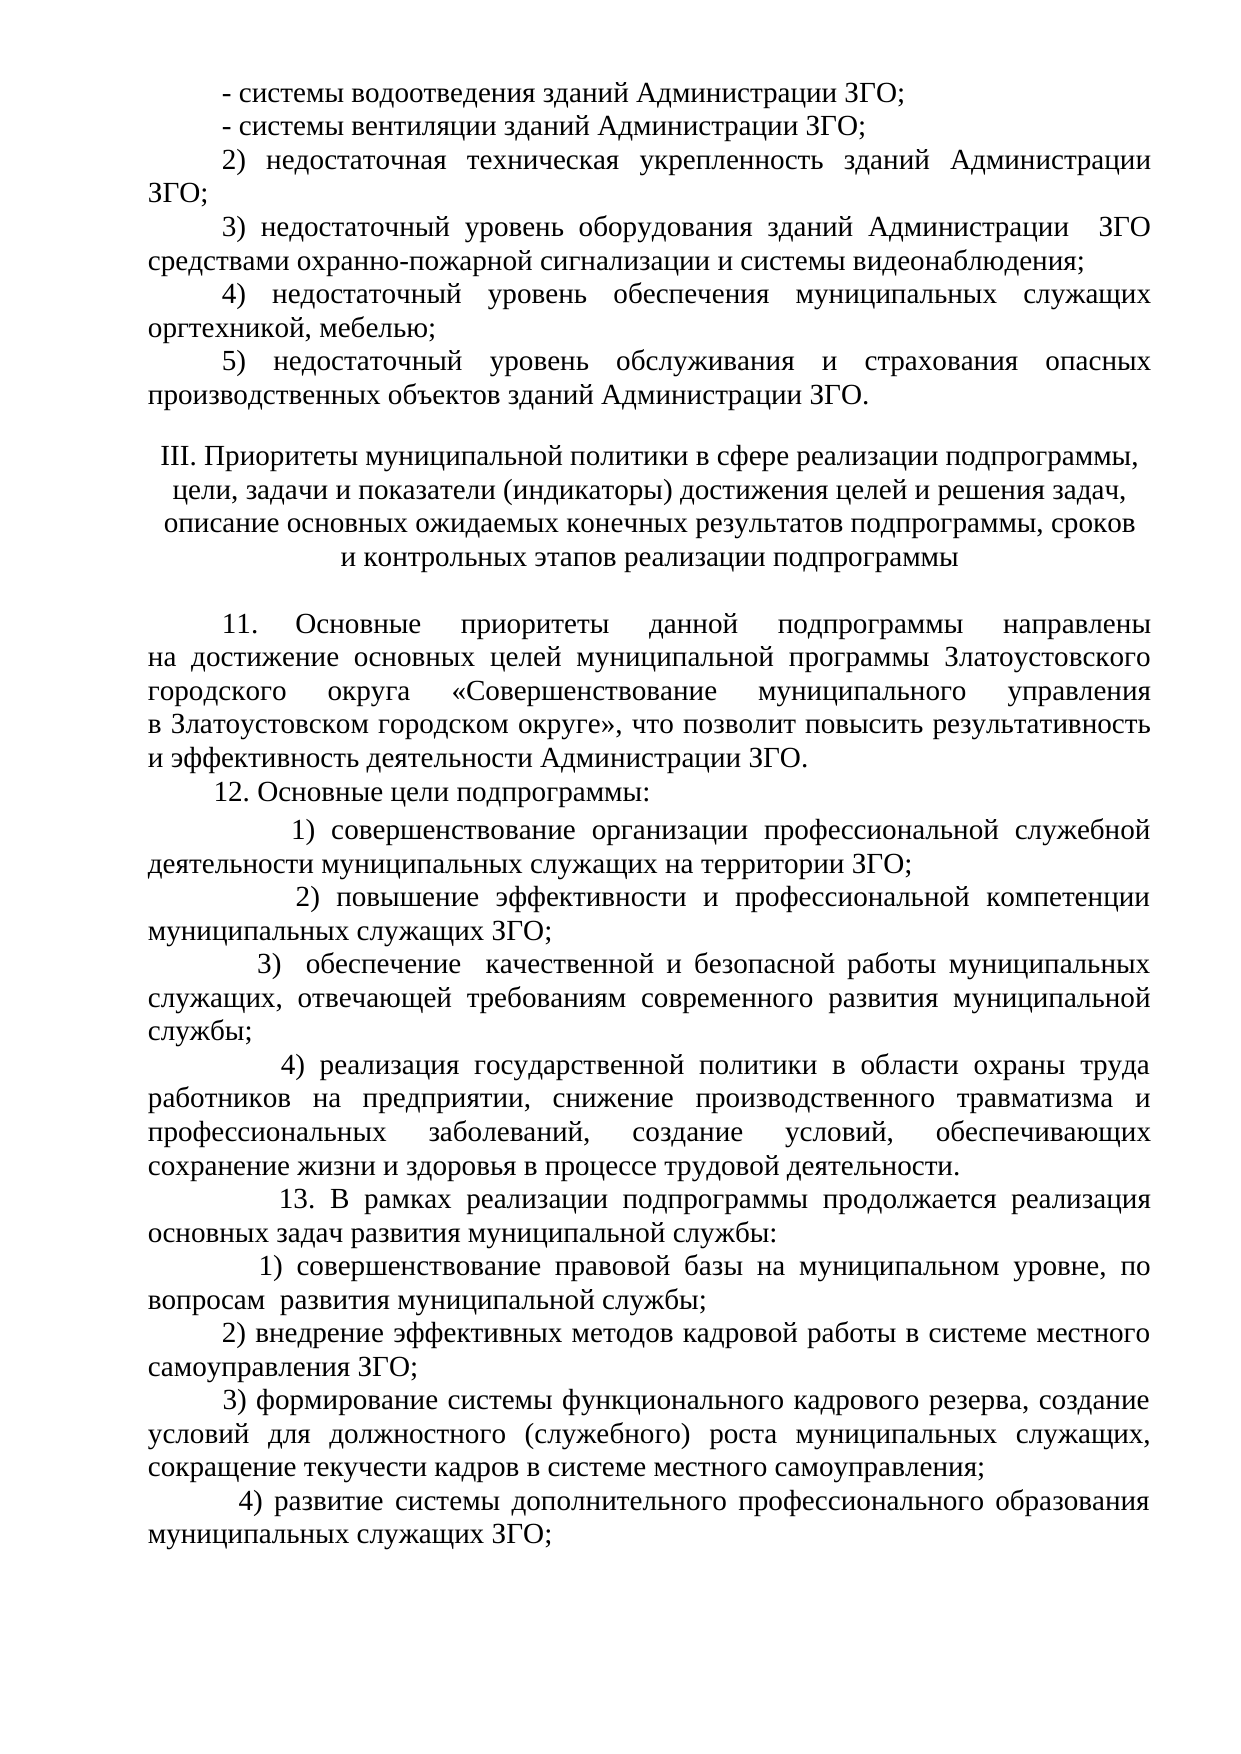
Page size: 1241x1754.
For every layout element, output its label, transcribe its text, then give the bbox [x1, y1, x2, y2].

text - системы вентиляции зданий Администрации ЗГО; [148, 108, 1152, 142]
text 2) повышение эффективности и профессиональной компетенции муниципальных служащих ЗГО; [148, 879, 1152, 946]
text 4) развитие системы дополнительного профессионального образования муниципальных служащих ЗГО; [148, 1483, 1152, 1550]
text 1) совершенствование организации профессиональной служебной деятельности муниципальных служащих на территории ЗГО; [148, 812, 1152, 879]
text 3) формирование системы функционального кадрового резерва, создание условий для должностного (служебного) роста муниципальных служащих, сокращение текучести кадров в системе местного самоуправления; [148, 1382, 1152, 1483]
list Основные приоритеты данной подпрограммы направлены на достижение основных целей муниципальной программы Златоустовского городского округа «Совершенствование муниципального управления в Златоустовском городском округе», что позволит повысить результативность и эффективность деятельности Администрации ЗГО. [148, 606, 1152, 774]
text III. Приоритеты муниципальной политики в сфере реализации подпрограммы, цели, задачи и показатели (индикаторы) достижения целей и решения задач, описание основных ожидаемых конечных результатов подпрограммы, сроков и контрольных этапов реализации подпрограммы [148, 438, 1152, 572]
text 4) реализация государственной политики в области охраны труда работников на предприятии, снижение производственного травматизма и профессиональных заболеваний, создание условий, обеспечивающих сохранение жизни и здоровья в процессе трудовой деятельности. [148, 1047, 1152, 1181]
text 3) обеспечение качественной и безопасной работы муниципальных служащих, отвечающей требованиям современного развития муниципальной службы; [148, 946, 1152, 1047]
text 3) недостаточный уровень оборудования зданий Администрации ЗГО средствами охранно-пожарной сигнализации и системы видеонаблюдения; [148, 209, 1152, 276]
text 1) совершенствование правовой базы на муниципальном уровне, по вопросам развития муниципальной службы; [148, 1248, 1152, 1315]
text 2) недостаточная техническая укрепленность зданий Администрации ЗГО; [148, 142, 1152, 209]
text 5) недостаточный уровень обслуживания и страхования опасных производственных объектов зданий Администрации ЗГО. [148, 343, 1152, 410]
text 12. Основные цели подпрограммы: [148, 774, 1152, 807]
text 13. В рамках реализации подпрограммы продолжается реализация основных задач развития муниципальной службы: [148, 1181, 1152, 1248]
text 4) недостаточный уровень обеспечения муниципальных служащих оргтехникой, мебелью; [148, 276, 1152, 343]
text - системы водоотведения зданий Администрации ЗГО; [148, 75, 1152, 108]
text 2) внедрение эффективных методов кадровой работы в системе местного самоуправления ЗГО; [148, 1315, 1152, 1382]
